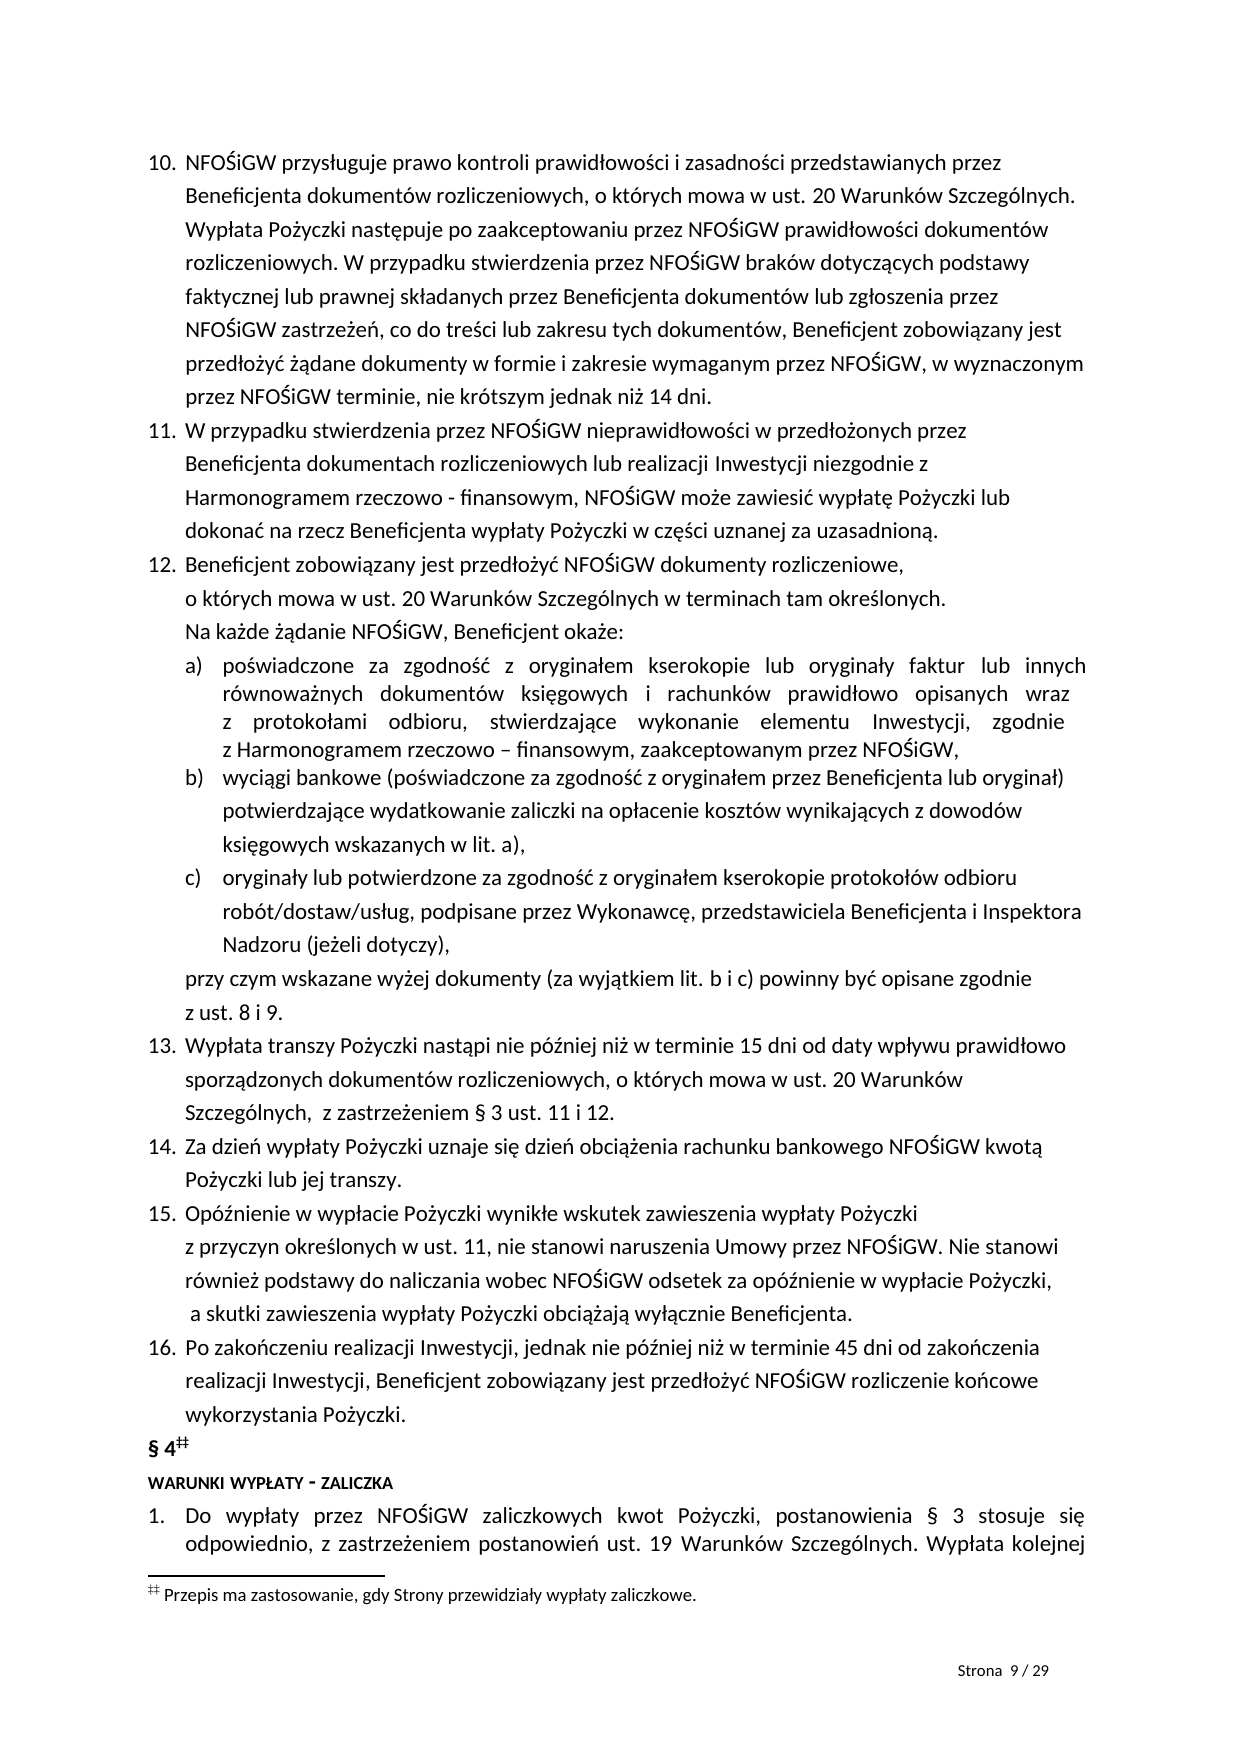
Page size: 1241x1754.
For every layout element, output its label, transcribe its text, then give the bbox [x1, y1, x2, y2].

title przy czym wskazane wyżej dokumenty (za wyjątkiem lit. b i c) powinny być opisane zgodnie z ust. 8 i 9. [185, 964, 1086, 1026]
title NFOŚiGW przysługuje prawo kontroli prawidłowości i zasadności przedstawianych przez Beneficjenta dokumentów rozliczeniowych, o których mowa w ust. 20 Warunków Szczególnych. Wypłata Pożyczki następuje po zaakceptowaniu przez NFOŚiGW prawidłowości dokumentów rozliczeniowych. W przypadku stwierdzenia przez NFOŚiGW braków dotyczących podstawy faktycznej lub prawnej składanych przez Beneficjenta dokumentów lub zgłoszenia przez NFOŚiGW zastrzeżeń, co do treści lub zakresu tych dokumentów, Beneficjent zobowiązany jest przedłożyć żądane dokumenty w formie i zakresie wymaganym przez NFOŚiGW, w wyznaczonym przez NFOŚiGW terminie, nie krótszym jednak niż 14 dni. [148, 148, 1086, 410]
title oryginały lub potwierdzone za zgodność z oryginałem kserokopie protokołów odbioru robót/dostaw/usług, podpisane przez Wykonawcę, przedstawiciela Beneficjenta i Inspektora Nadzoru (jeżeli dotyczy), [185, 863, 1086, 958]
title warunki wypłaty - zaliczka [148, 1467, 1093, 1495]
title wyciągi bankowe (poświadczone za zgodność z oryginałem przez Beneficjenta lub oryginał) potwierdzające wydatkowanie zaliczki na opłacenie kosztów wynikających z dowodów księgowych wskazanych w lit. a), [185, 763, 1086, 858]
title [148, 1501, 1086, 1557]
title Beneficjent zobowiązany jest przedłożyć NFOŚiGW dokumenty rozliczeniowe, o których mowa w ust. 20 Warunków Szczególnych w terminach tam określonych. [148, 550, 1086, 612]
title Opóźnienie w wypłacie Pożyczki wynikłe wskutek zawieszenia wypłaty Pożyczki z przyczyn określonych w ust. 11, nie stanowi naruszenia Umowy przez NFOŚiGW. Nie stanowi również podstawy do naliczania wobec NFOŚiGW odsetek za opóźnienie w wypłacie Pożyczki, a skutki zawieszenia wypłaty Pożyczki obciążają wyłącznie Beneficjenta. [148, 1199, 1086, 1327]
title Na każde żądanie NFOŚiGW, Beneficjent okaże: [185, 617, 1086, 645]
title Wypłata transzy Pożyczki nastąpi nie później niż w terminie 15 dni od daty wpływu prawidłowo sporządzonych dokumentów rozliczeniowych, o których mowa w ust. 20 Warunków Szczególnych, z zastrzeżeniem § 3 ust. 11 i 12. [148, 1031, 1086, 1126]
title § 4 [148, 1434, 1093, 1462]
list Po zakończeniu realizacji Inwestycji, jednak nie później niż w terminie 45 dni od zakończenia realizacji Inwestycji, Beneficjent zobowiązany jest przedłożyć NFOŚiGW rozliczenie końcowe wykorzystania Pożyczki. [148, 1333, 1093, 1428]
title W przypadku stwierdzenia przez NFOŚiGW nieprawidłowości w przedłożonych przez Beneficjenta dokumentach rozliczeniowych lub realizacji Inwestycji niezgodnie z Harmonogramem rzeczowo - finansowym, NFOŚiGW może zawiesić wypłatę Pożyczki lub dokonać na rzecz Beneficjenta wypłaty Pożyczki w części uznanej za uzasadnioną. [148, 416, 1086, 544]
title Za dzień wypłaty Pożyczki uznaje się dzień obciążenia rachunku bankowego NFOŚiGW kwotą Pożyczki lub jej transzy. [148, 1132, 1086, 1193]
title poświadczone za zgodność z oryginałem kserokopie lub oryginały faktur lub innych równoważnych dokumentów księgowych i rachunków prawidłowo opisanych wraz z protokołami odbioru, stwierdzające wykonanie elementu Inwestycji, zgodnie z Harmonogramem rzeczowo – finansowym, zaakceptowanym przez NFOŚiGW, [185, 651, 1086, 763]
